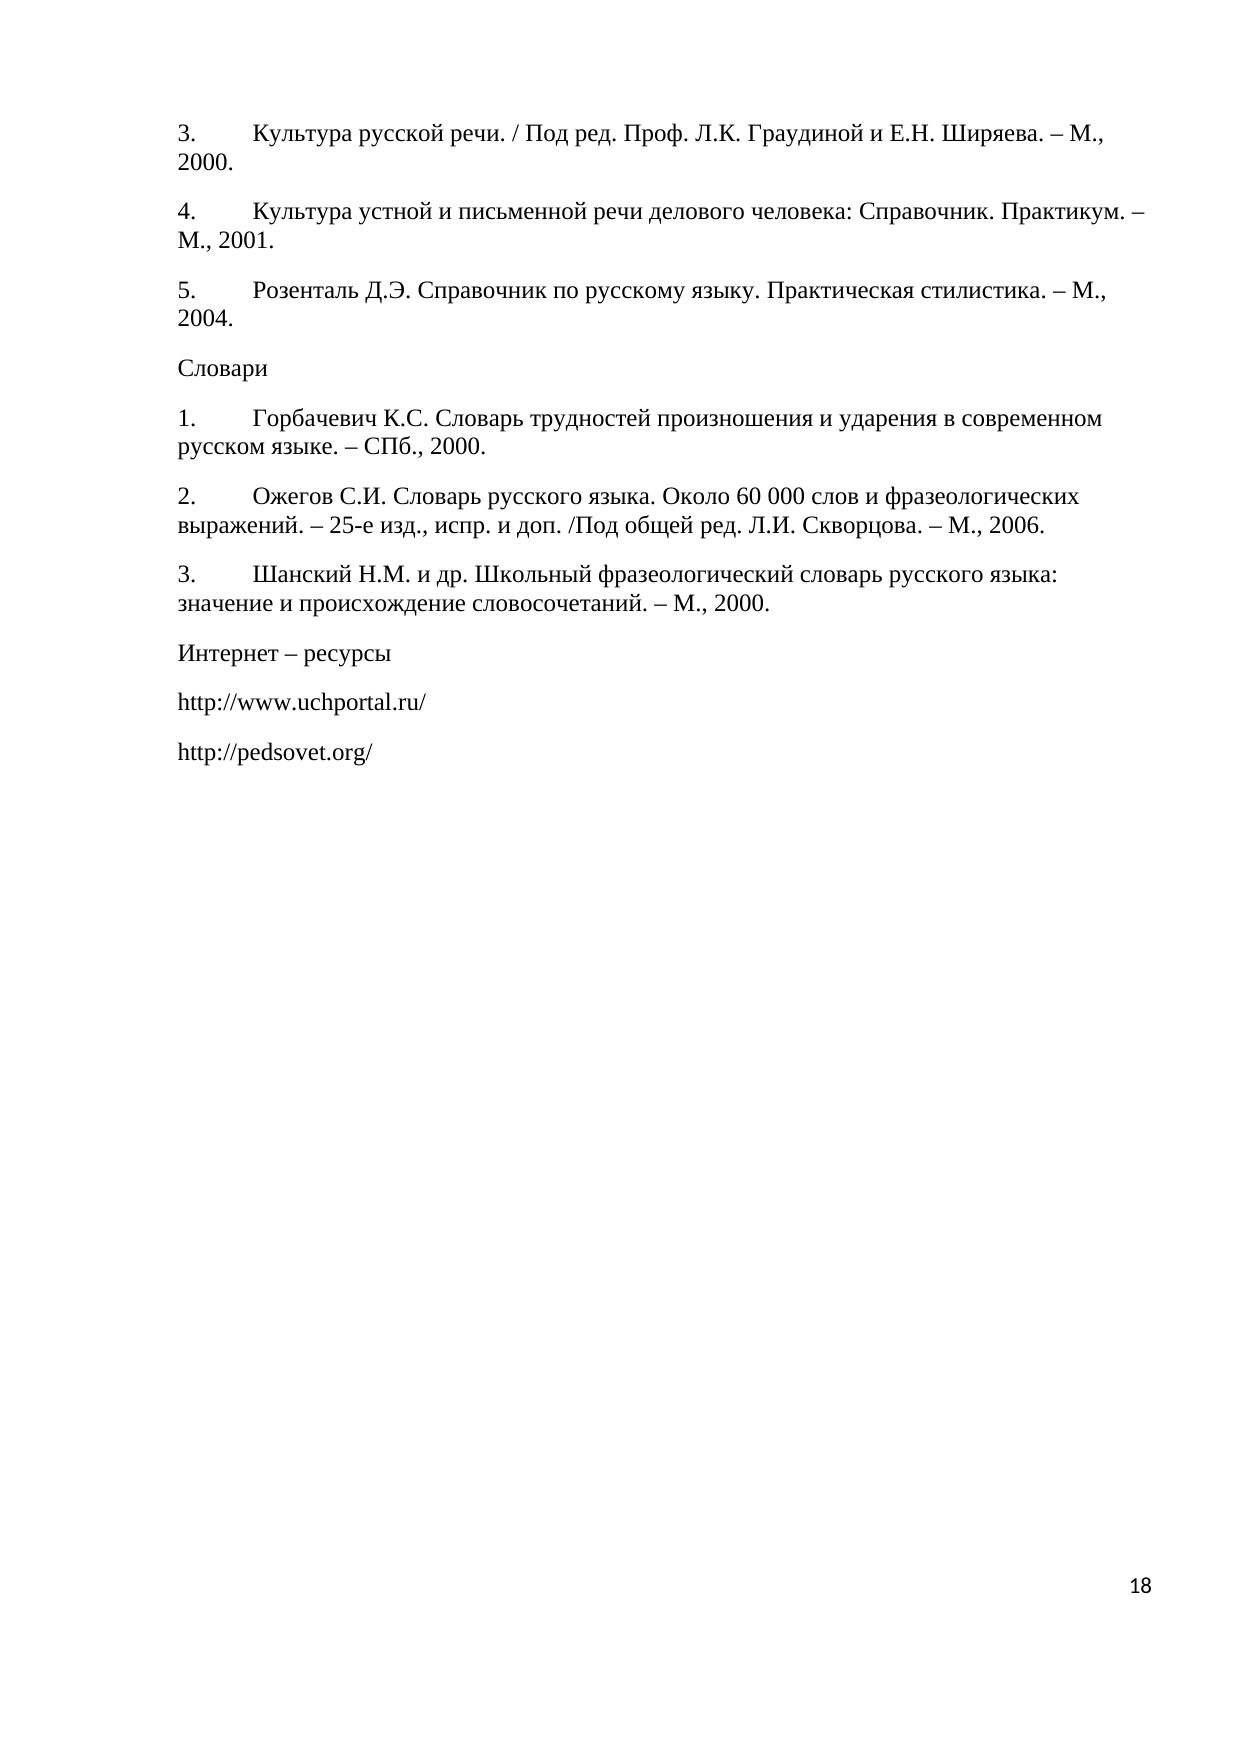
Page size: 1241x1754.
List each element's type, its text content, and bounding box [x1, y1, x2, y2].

text 3. Культура русской речи. / Под ред. Проф. Л.К. Граудиной и Е.Н. Ширяева. – М., 2000. [177, 118, 1152, 176]
text 5. Розенталь Д.Э. Справочник по русскому языку. Практическая стилистика. – М., 2004. [177, 275, 1152, 332]
text http://pedsovet.org/ [177, 737, 1152, 766]
text 2. Ожегов С.И. Словарь русского языка. Около 60 000 слов и фразеологических выражений. – 25-е изд., испр. и доп. /Под общей ред. Л.И. Скворцова. – М., 2006. [177, 481, 1152, 538]
text http://www.uchportal.ru/ [177, 687, 1152, 716]
text Словари [177, 353, 1152, 382]
text 4. Культура устной и письменной речи делового человека: Справочник. Практикум. – М., 2001. [177, 196, 1152, 254]
text 3. Шанский Н.М. и др. Школьный фразеологический словарь русского языка: значение и происхождение словосочетаний. – М., 2000. [177, 559, 1152, 617]
text 1. Горбачевич К.С. Словарь трудностей произношения и ударения в современном русском языке. – СПб., 2000. [177, 403, 1152, 460]
text Интернет – ресурсы [177, 638, 1152, 666]
